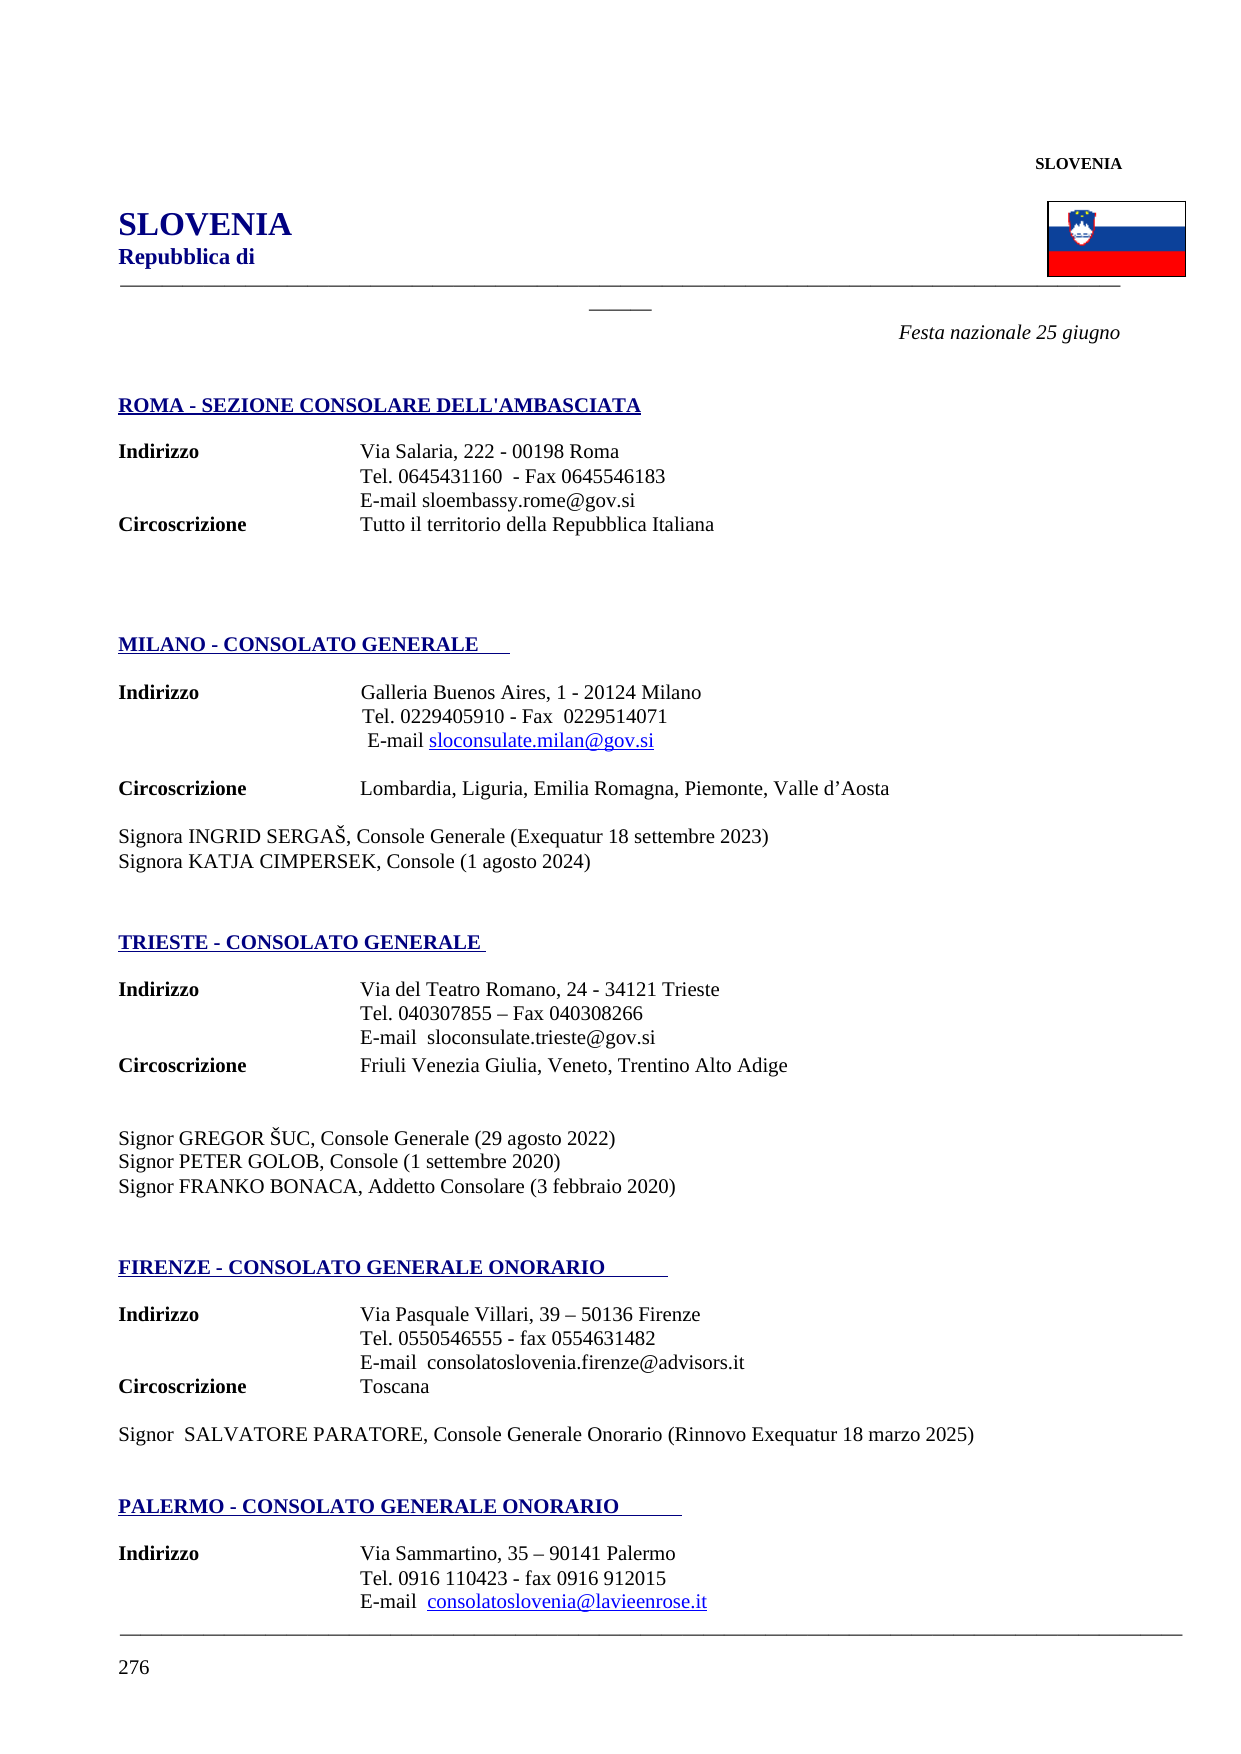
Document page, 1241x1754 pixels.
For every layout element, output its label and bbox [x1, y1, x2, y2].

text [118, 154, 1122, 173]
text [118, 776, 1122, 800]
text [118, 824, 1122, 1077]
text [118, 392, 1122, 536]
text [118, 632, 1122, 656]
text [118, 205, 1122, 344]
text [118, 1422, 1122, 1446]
picture [1049, 202, 1185, 276]
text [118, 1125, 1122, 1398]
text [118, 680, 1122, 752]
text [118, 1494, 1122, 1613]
